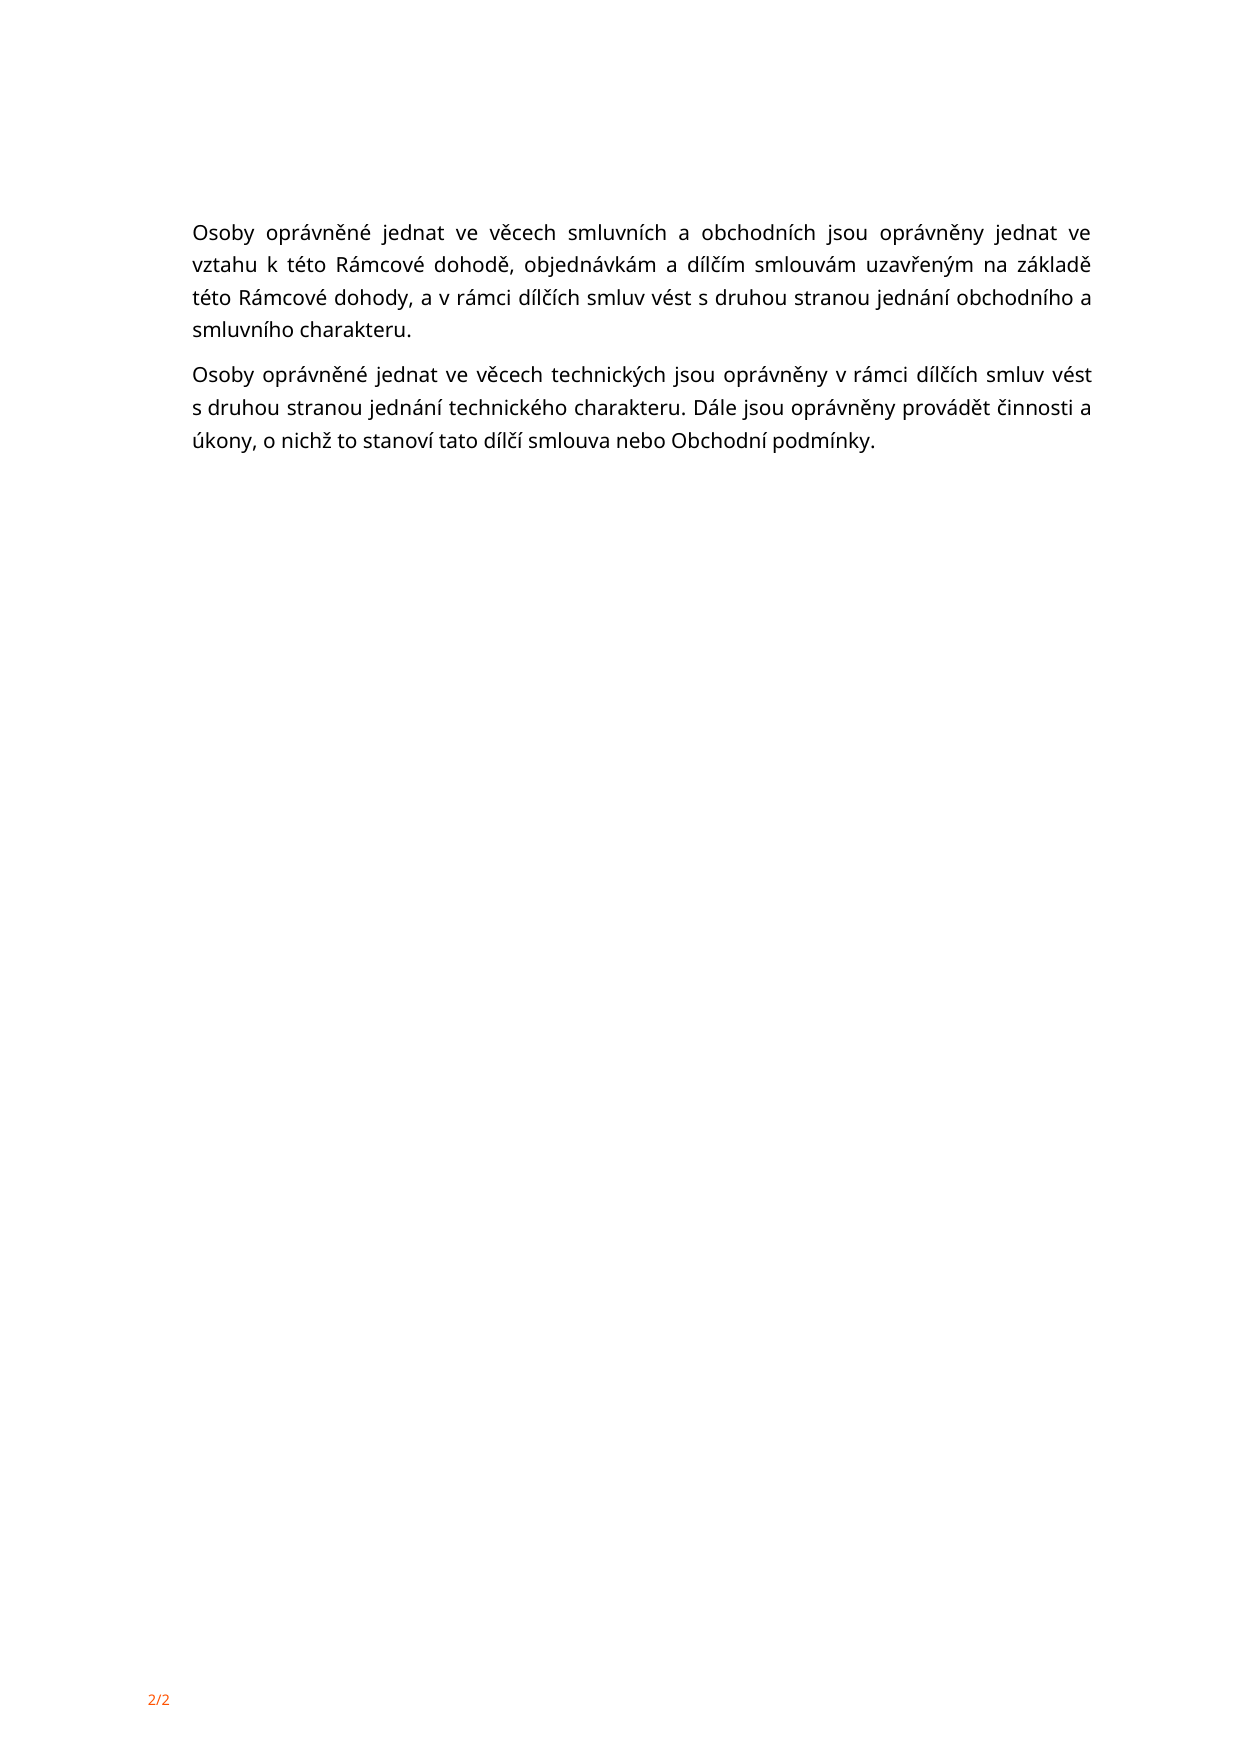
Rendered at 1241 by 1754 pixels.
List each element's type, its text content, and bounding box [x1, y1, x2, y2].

text Osoby oprávněné jednat ve věcech technických jsou oprávněny v rámci dílčích smluv vést s druhou stranou jednání technického charakteru. Dále jsou oprávněny provádět činnosti a úkony, o nichž to stanoví tato dílčí smlouva nebo Obchodní podmínky. [192, 361, 1093, 454]
text Osoby oprávněné jednat ve věcech smluvních a obchodních jsou oprávněny jednat ve vztahu k této Rámcové dohodě, objednávkám a dílčím smlouvám uzavřeným na základě této Rámcové dohody, a v rámci dílčích smluv vést s druhou stranou jednání obchodního a smluvního charakteru. [192, 218, 1093, 344]
